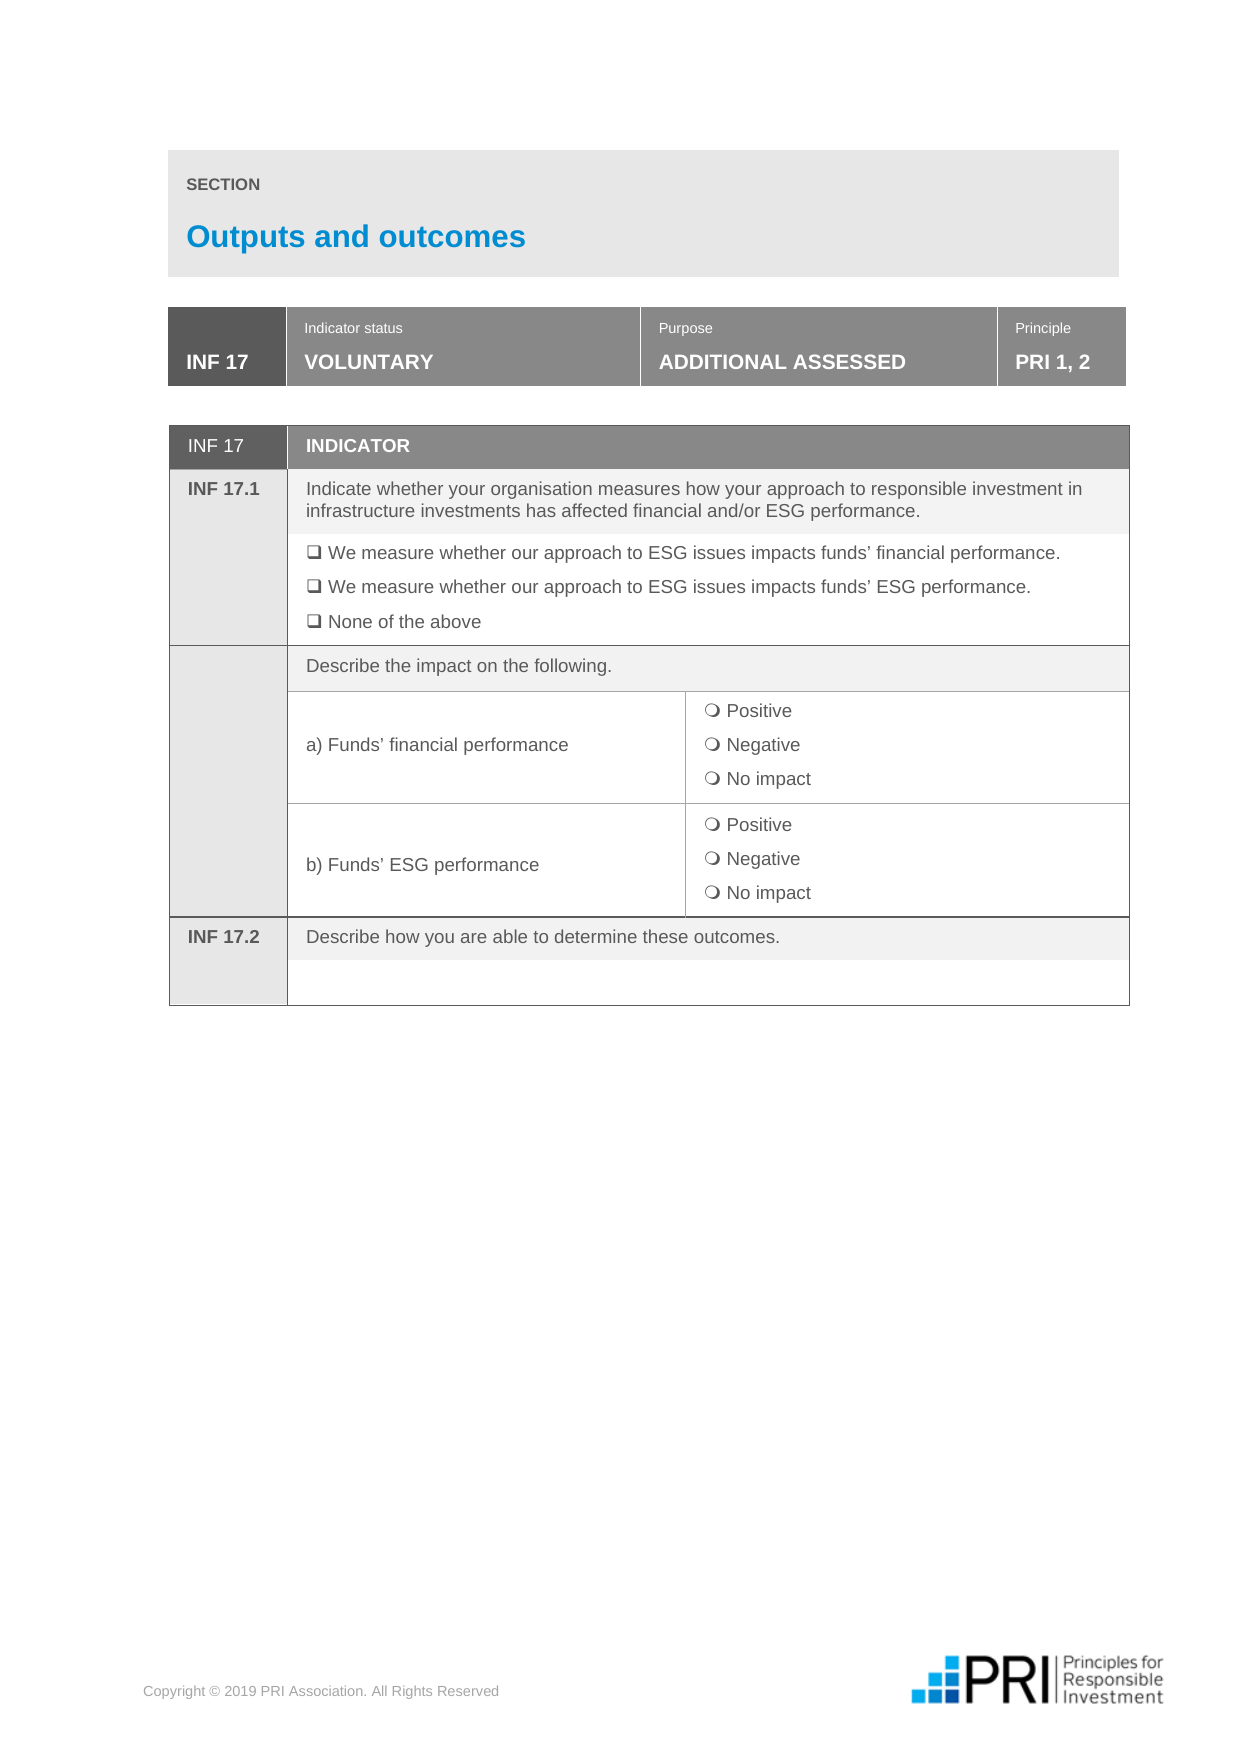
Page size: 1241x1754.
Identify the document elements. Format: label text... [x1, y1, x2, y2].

table_header Principle [998, 307, 1126, 343]
table_cell Positive Negative No impact [686, 804, 1129, 916]
table_header [168, 307, 286, 343]
table_cell Indicate whether your organisation measures how your approach to responsible investment in infrastructure investments has affected financial and/or ESG performance. [288, 469, 1129, 534]
table_cell Outputs and outcomes [168, 194, 1119, 277]
table_header INF 17 [170, 426, 287, 469]
table_cell Describe how you are able to determine these outcomes. [288, 918, 1129, 960]
table_cell [170, 691, 287, 916]
table_cell b) Funds’ ESG performance [288, 804, 685, 916]
table_cell Describe the impact on the following. [288, 646, 1129, 691]
table_cell We measure whether our approach to ESG issues impacts funds’ financial performance. We measure whether our approach to ESG issues impacts funds’ ESG performance. None of the above [288, 534, 1129, 645]
table_cell INF 17 [168, 343, 286, 386]
table_cell [288, 960, 1129, 1004]
table_header INDICATOR [288, 426, 1129, 469]
table_cell [170, 646, 287, 691]
table_cell PRI 1, 2 [998, 343, 1126, 386]
table_cell VOLUNTARY [287, 343, 640, 386]
table_cell a) Funds’ financial performance [288, 692, 685, 802]
table_cell [170, 534, 287, 645]
table_header SECTION [168, 150, 1119, 193]
table_cell Positive Negative No impact [686, 692, 1129, 802]
table_header Indicator status [287, 307, 640, 343]
picture [0, 1560, 1241, 1754]
table_cell [170, 960, 287, 1004]
table_header Purpose [641, 307, 997, 343]
table_cell INF 17.2 [170, 918, 287, 960]
table_cell INF 17.1 [170, 470, 287, 534]
table_cell ADDITIONAL ASSESSED [641, 343, 997, 386]
